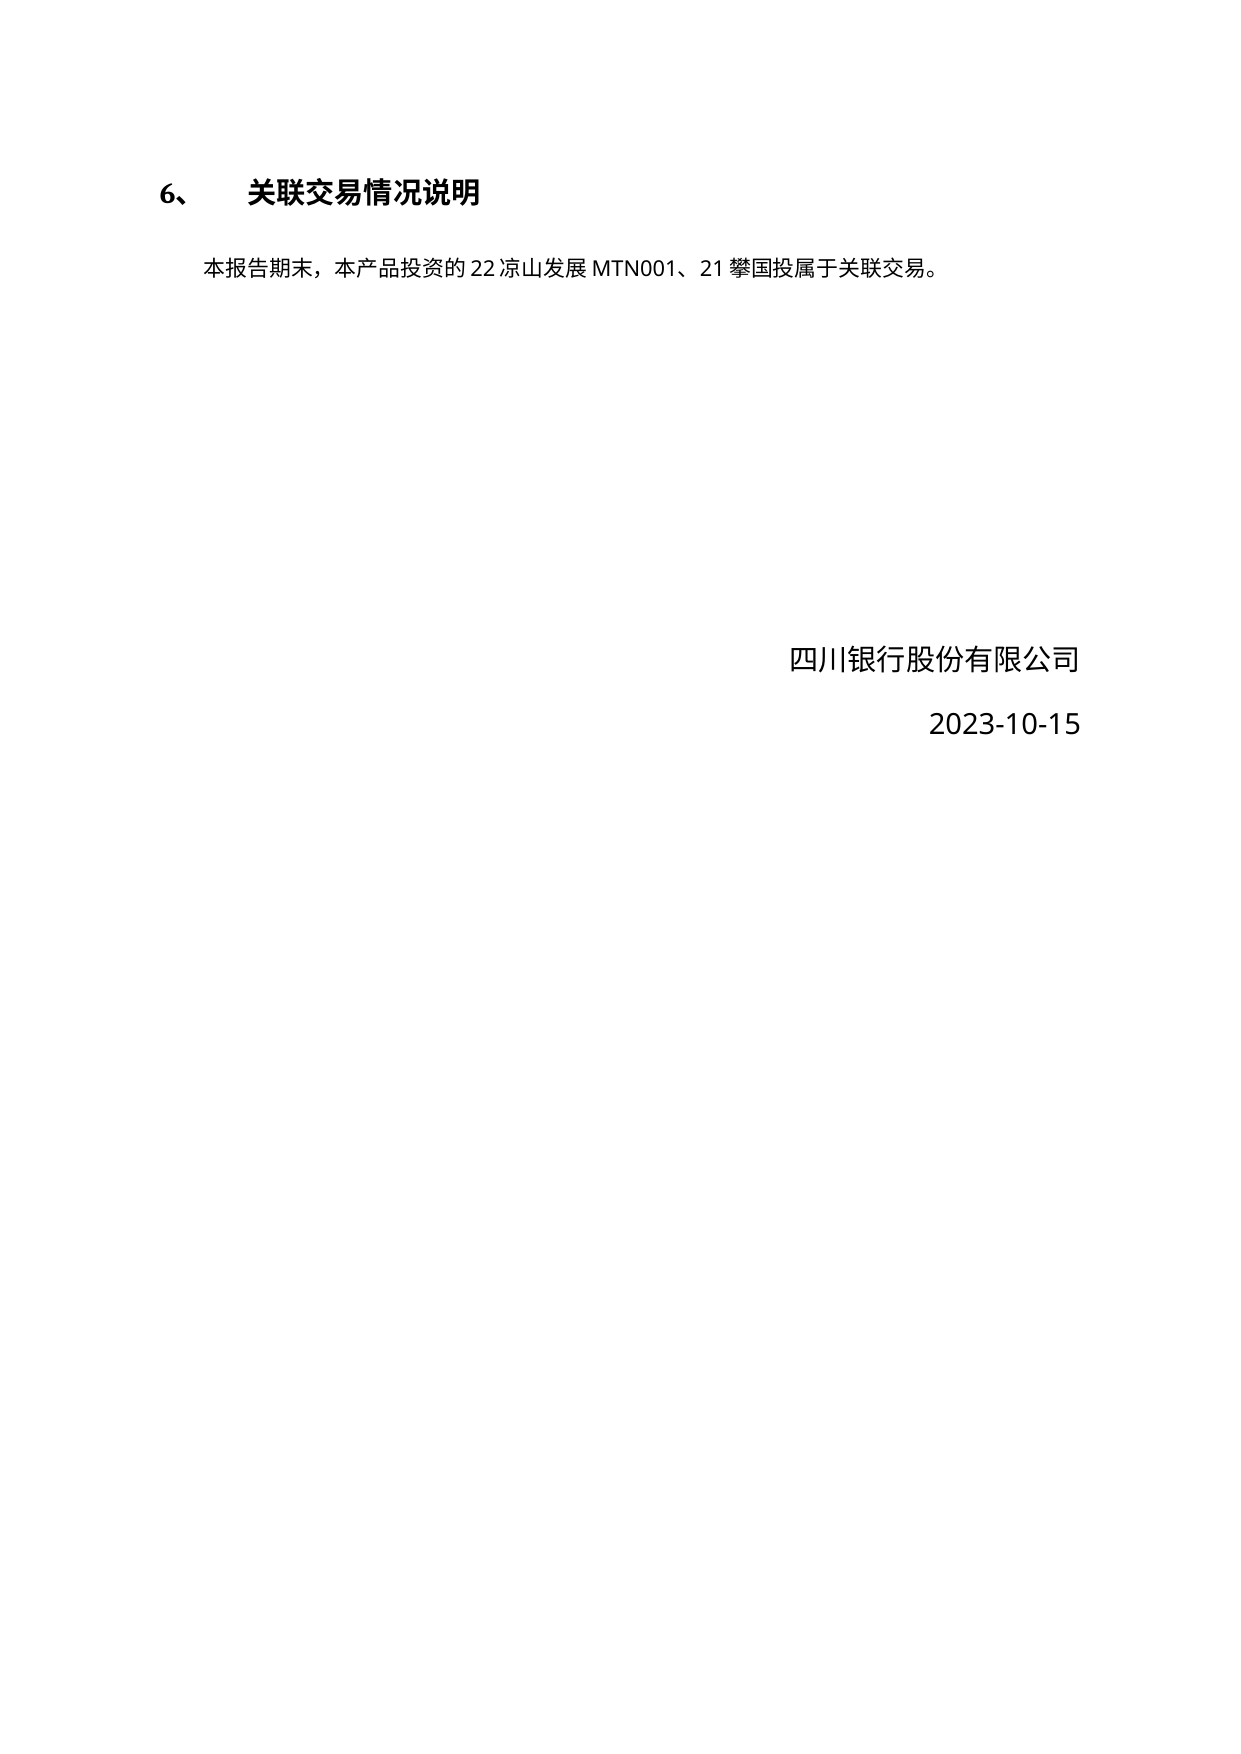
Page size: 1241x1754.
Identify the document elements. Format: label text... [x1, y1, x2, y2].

subtitle 本报告期末，本产品投资的22凉山发展MTN001、21攀国投属于关联交易。 [159, 250, 1081, 283]
title 关联交易情况说明 [159, 158, 1081, 223]
text 四川银行股份有限公司 [159, 626, 1081, 691]
text 2023-10-15 [159, 691, 1081, 756]
